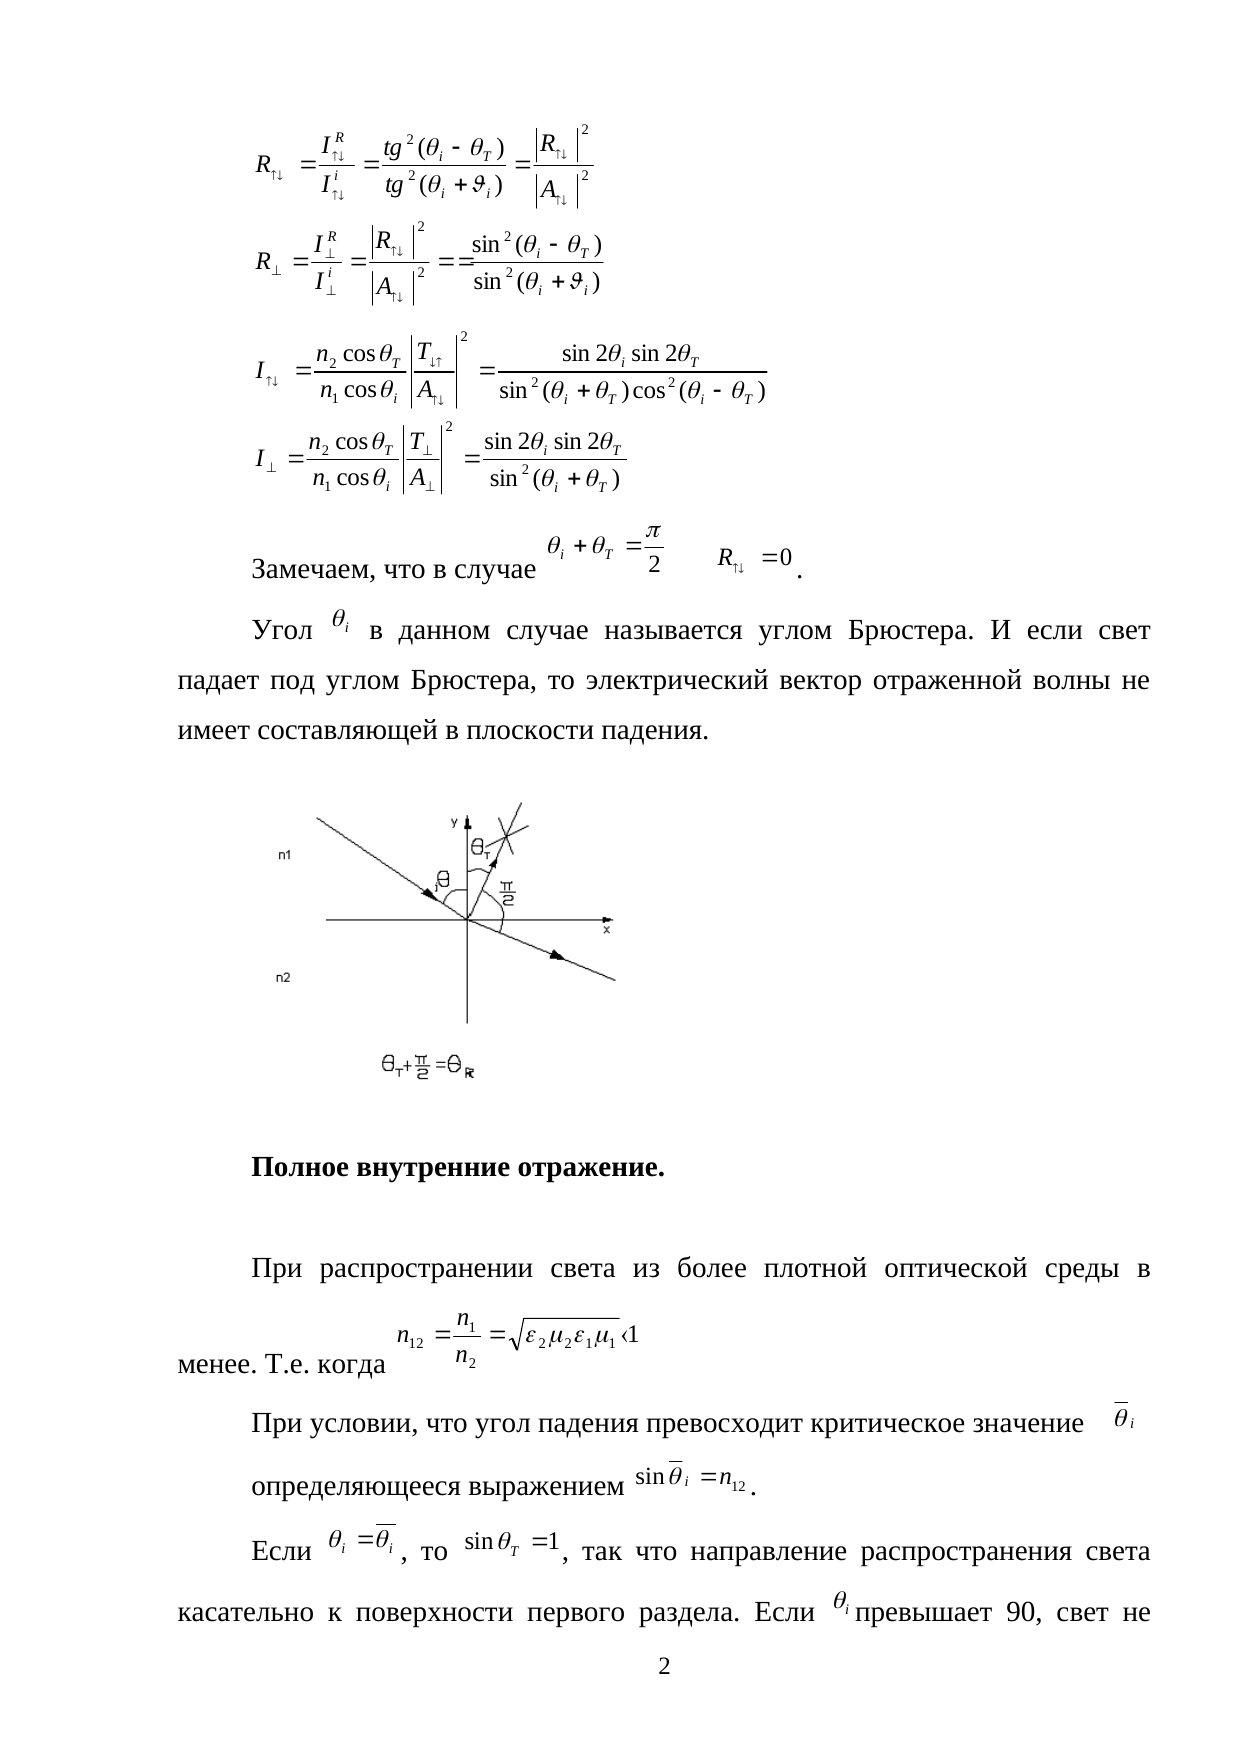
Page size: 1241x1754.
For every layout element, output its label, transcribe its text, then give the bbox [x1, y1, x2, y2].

text Замечаем, что в случае . [177, 514, 1152, 585]
text Угол в данном случае называется углом Брюстера. И если свет падает под углом Брюстера, то электрический вектор отраженной волны не имеет составляющей в плоскости падения. [177, 601, 1152, 746]
text определяющееся выражением . [177, 1456, 1152, 1501]
text При распространении света из более плотной оптической среды в менее. Т.е. когда [177, 1250, 1152, 1380]
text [177, 1518, 1152, 1627]
picture [251, 762, 625, 1085]
text При условии, что угол падения превосходит критическое значение [177, 1397, 1152, 1439]
text Полное внутренние отражение. [177, 1149, 1152, 1183]
